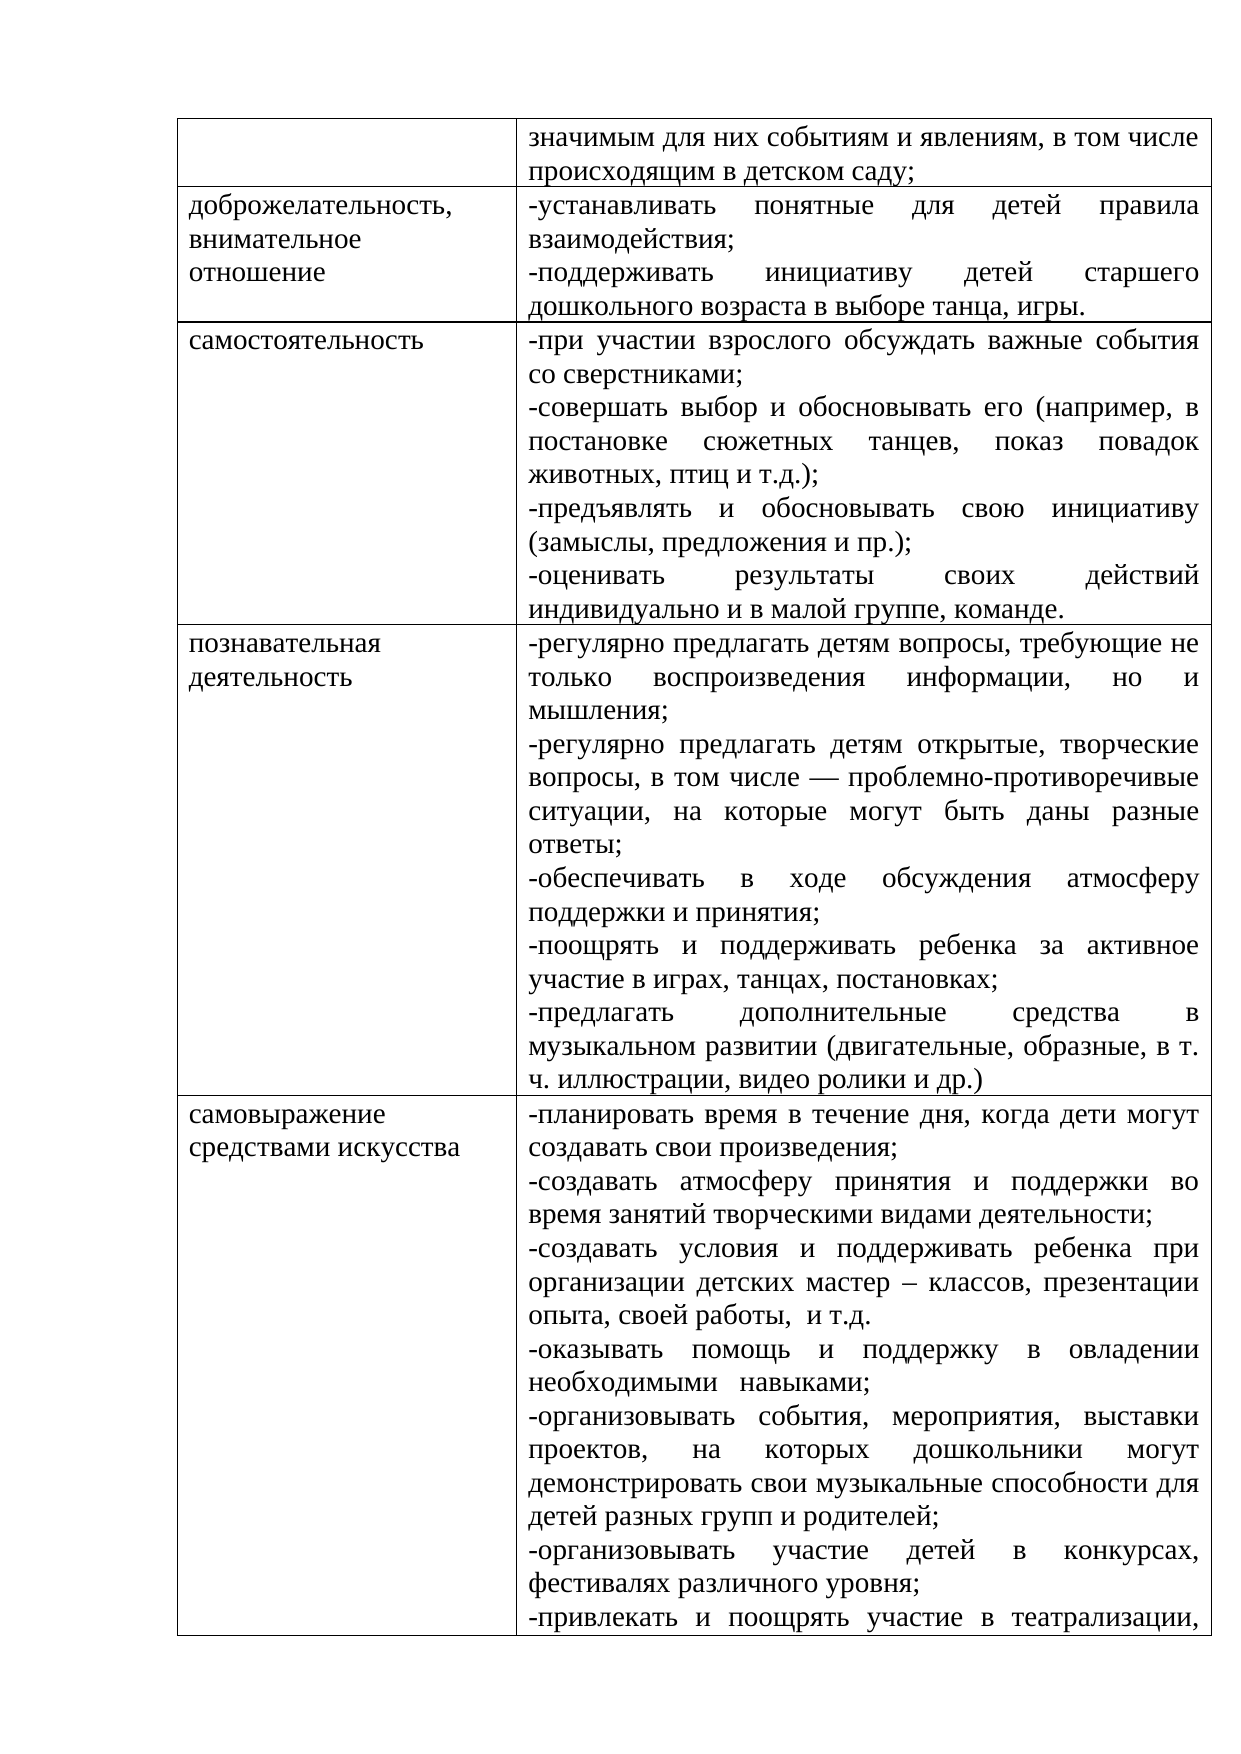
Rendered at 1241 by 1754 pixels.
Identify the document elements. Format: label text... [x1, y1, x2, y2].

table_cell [517, 1096, 1211, 1635]
table_cell -при участии взрослого обсуждать важные события со сверстниками; -совершать выбор и обосновывать его (например, в постановке сюжетных танцев, показ повадок животных, птиц и т.д.); -предъявлять и обосновывать свою инициативу (замыслы, предложения и пр.); -оценивать результаты своих действий индивидуально и в малой группе, команде. [517, 323, 1211, 624]
table_cell познавательная деятельность [178, 625, 516, 1095]
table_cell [178, 119, 516, 186]
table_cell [178, 1096, 516, 1635]
table_cell самостоятельность [178, 323, 516, 624]
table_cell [517, 119, 1211, 186]
table_cell -устанавливать понятные для детей правила взаимодействия; -поддерживать инициативу детей старшего дошкольного возраста в выборе танца, игры. [517, 187, 1211, 321]
table_cell доброжелательность, внимательное отношение [178, 187, 516, 321]
table_cell -регулярно предлагать детям вопросы, требующие не только воспроизведения информации, но и мышления; -регулярно предлагать детям открытые, творческие вопросы, в том числе — проблемно-противоречивые ситуации, на которые могут быть даны разные ответы; -обеспечивать в ходе обсуждения атмосферу поддержки и принятия; -поощрять и поддерживать ребенка за активное участие в играх, танцах, постановках; -предлагать дополнительные средства в музыкальном развитии (двигательные, образные, в т. ч. иллюстрации, видео ролики и др.) [517, 625, 1211, 1095]
